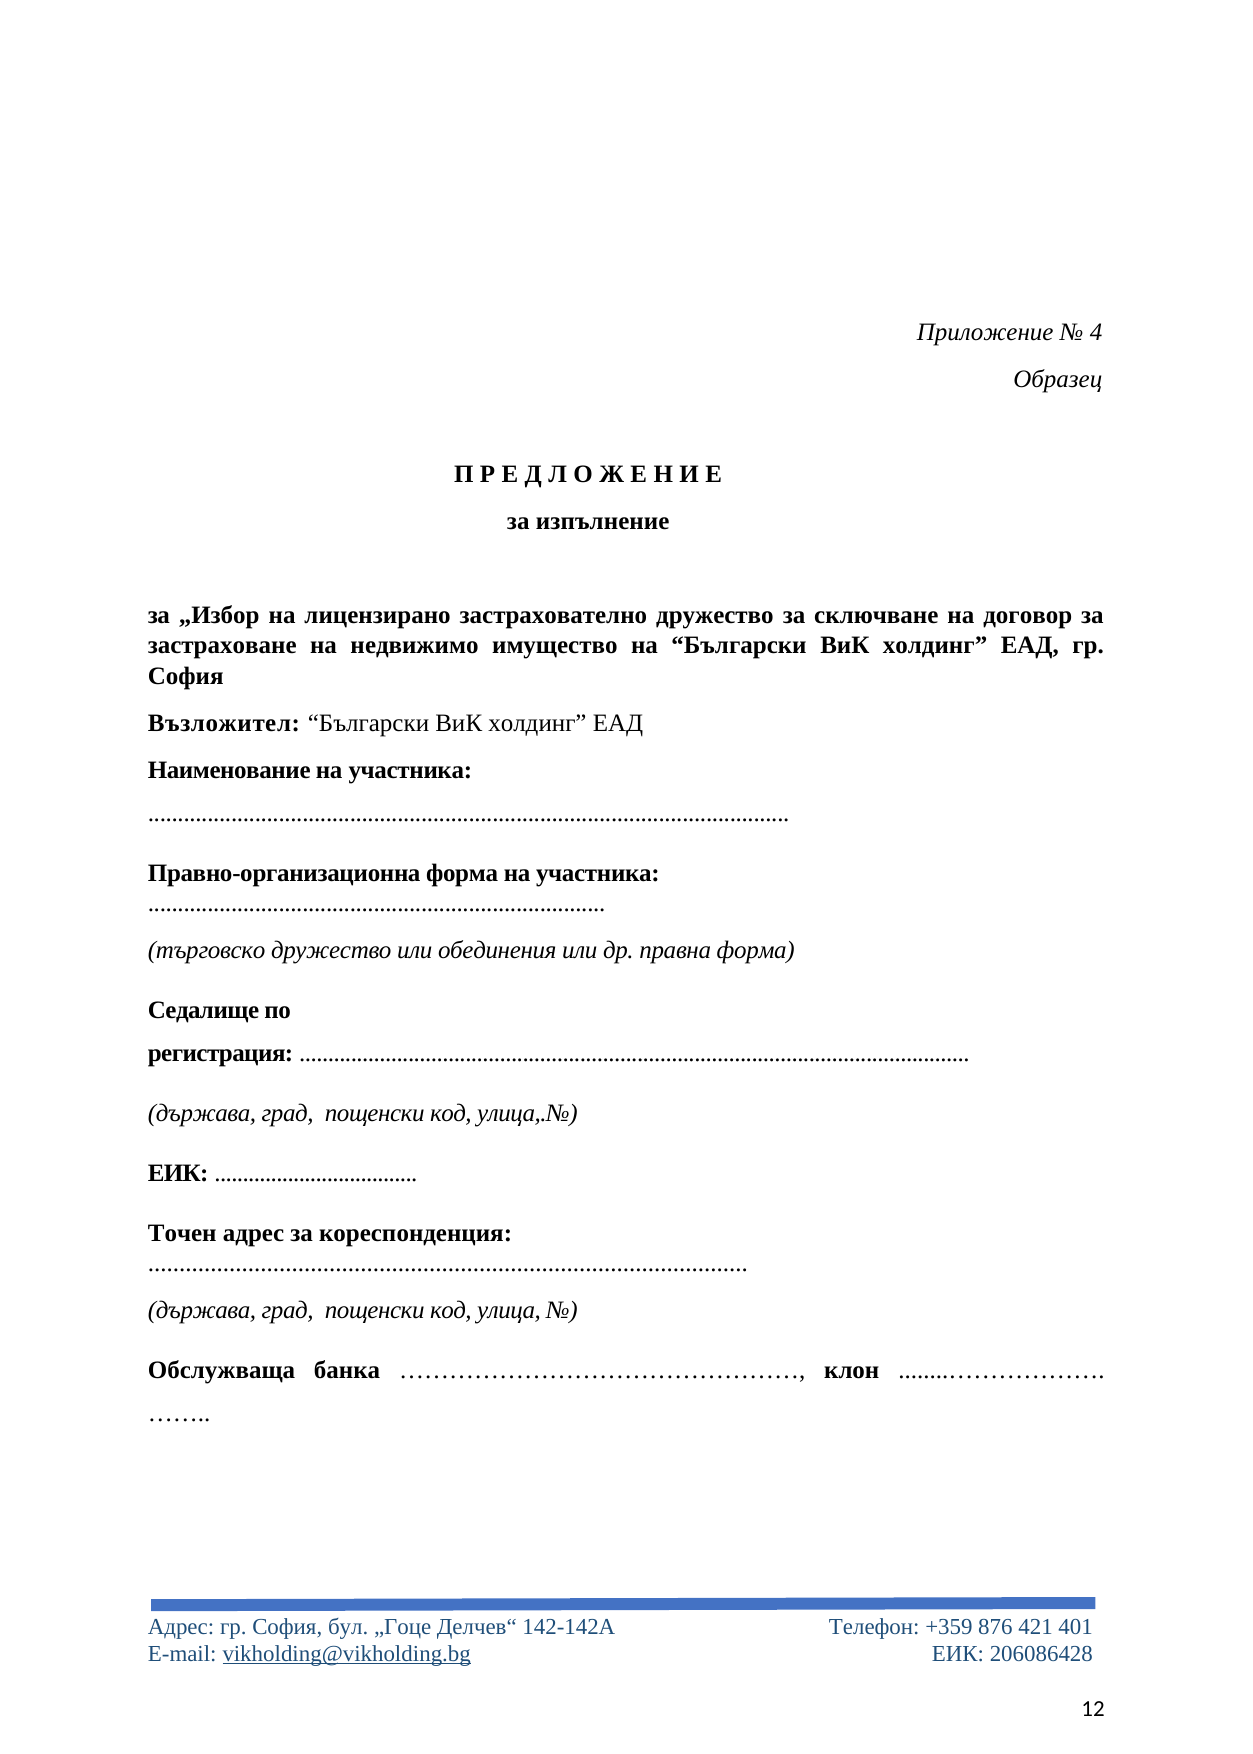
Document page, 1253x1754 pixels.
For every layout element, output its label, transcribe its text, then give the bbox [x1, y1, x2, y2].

text (държава, град, пощенски код, улица,.№) [148, 1098, 1104, 1127]
text за изпълнение [148, 506, 1028, 534]
text Седалище по регистрация: ..................................................................................................................... [148, 995, 1104, 1067]
text Приложение № 4 [148, 317, 1104, 346]
text (държава, град, пощенски код, улица, №) [148, 1295, 1104, 1324]
text ЕИК: .................................... [148, 1158, 1104, 1187]
text Обслужваща банка …………………………………………, клон ........……………….…….. [148, 1355, 1104, 1427]
text за „Избор на лицензирано застрахователно дружество за сключване на договор за застраховане на недвижимо имущество на “Български ВиК холдинг” ЕАД, гр. София [148, 600, 1104, 689]
text Точен адрес за кореспонденция: ................................................................................................ [148, 1218, 1104, 1277]
text Правно-организационна форма на участника: ............................................................................. [148, 858, 1104, 917]
text Възложител: “Български ВиК холдинг” ЕАД [148, 708, 1104, 737]
text Наименование на участника: ............................................................................................................ [148, 755, 1104, 827]
text П Р Е Д Л О Ж Е Н И Е [148, 459, 1028, 487]
text Образец [148, 364, 1104, 393]
text (търговско дружество или обединения или др. правна форма) [148, 935, 1104, 964]
